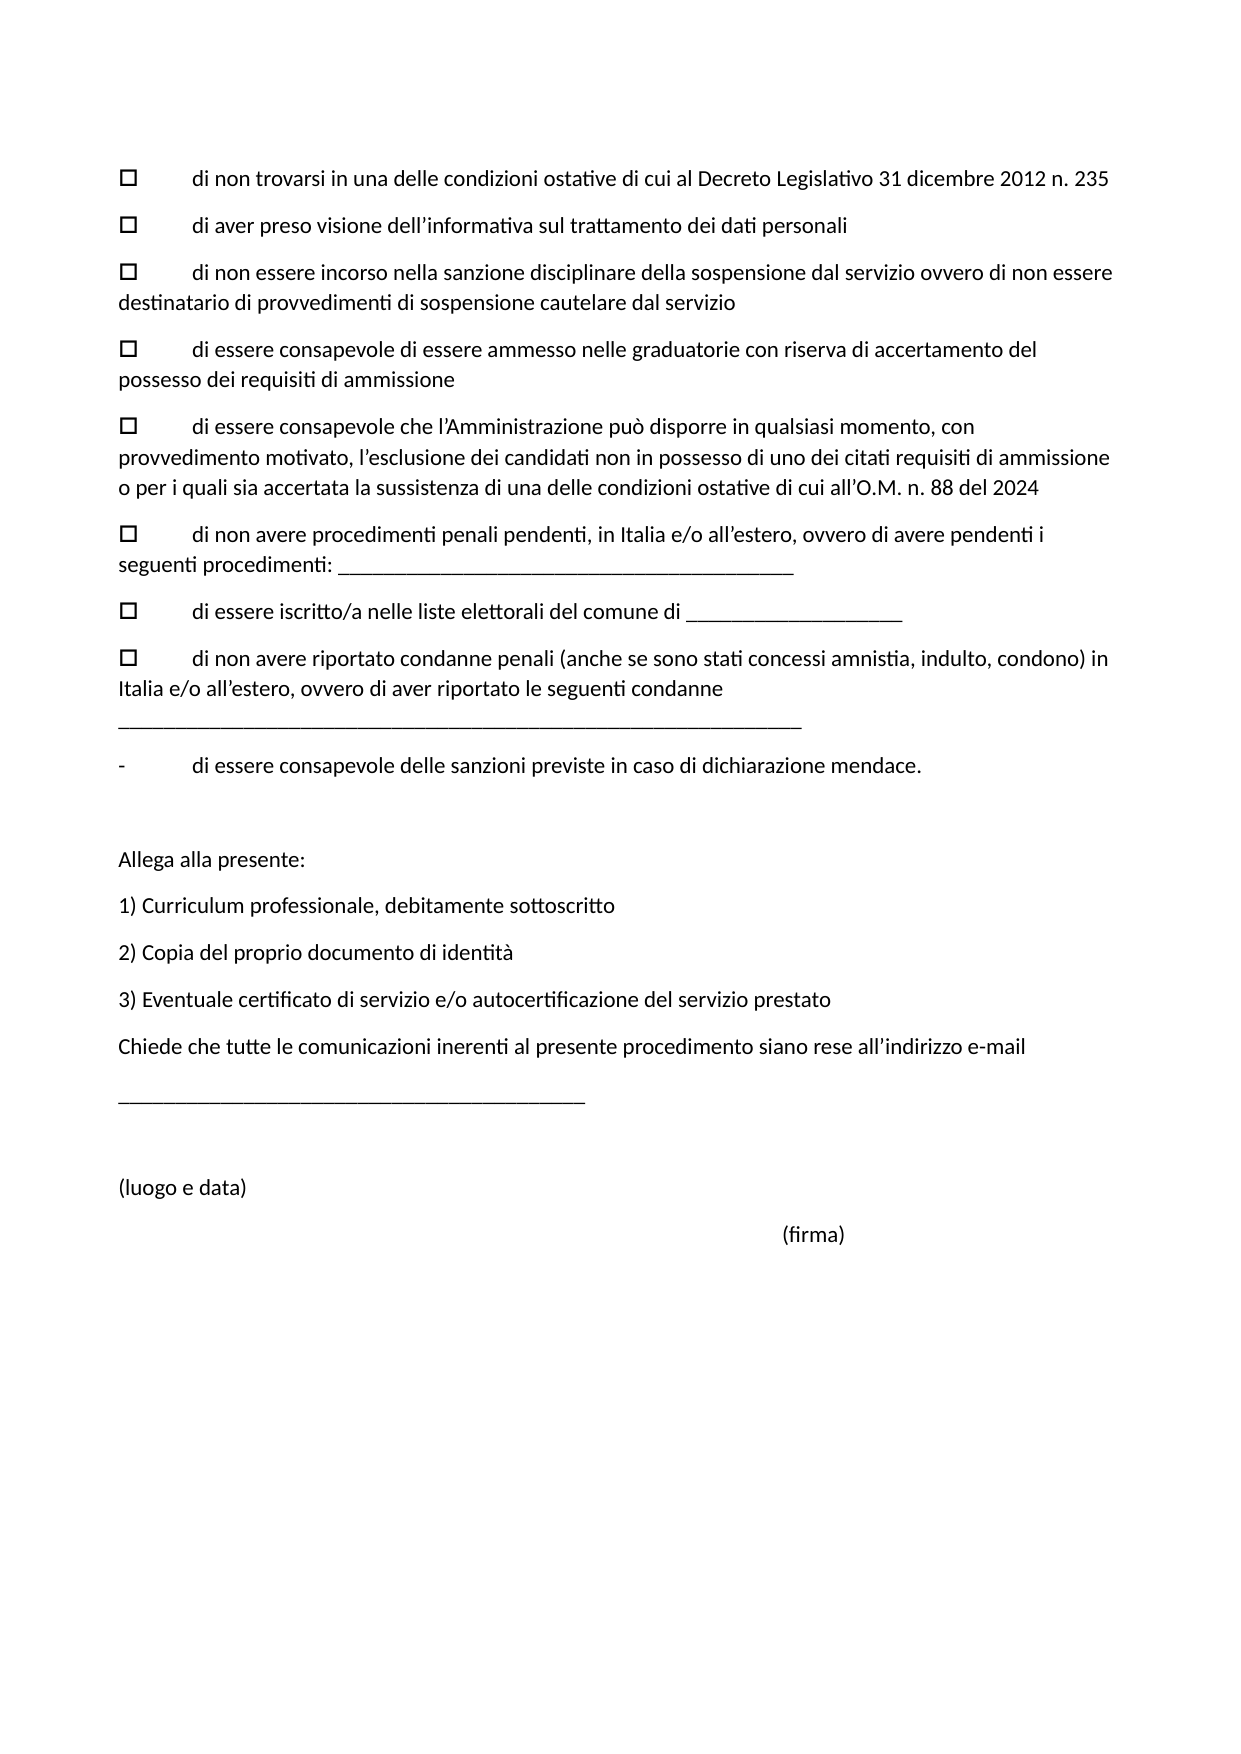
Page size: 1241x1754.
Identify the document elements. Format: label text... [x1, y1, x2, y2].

text (firma) [118, 1220, 1122, 1248]
text di essere consapevole di essere ammesso nelle graduatorie con riserva di accertamento del possesso dei requisiti di ammissione [118, 335, 1122, 394]
text di aver preso visione dell’informativa sul trattamento dei dati personali [118, 211, 1122, 239]
text - di essere consapevole delle sanzioni previste in caso di dichiarazione mendace. [118, 751, 1122, 779]
text 1) Curriculum professionale, debitamente sottoscritto [118, 892, 1122, 920]
text (luogo e data) [118, 1173, 1122, 1201]
text di essere consapevole che l’Amministrazione può disporre in qualsiasi momento, con provvedimento motivato, l’esclusione dei candidati non in possesso di uno dei citati requisiti di ammissione o per i quali sia accertata la sussistenza di una delle condizioni ostative di cui all’O.M. n. 88 del 2024 [118, 412, 1122, 501]
text di non avere procedimenti penali pendenti, in Italia e/o all’estero, ovvero di avere pendenti i seguenti procedimenti: ________________________________________ [118, 520, 1122, 578]
text di non essere incorso nella sanzione disciplinare della sospensione dal servizio ovvero di non essere destinatario di provvedimenti di sospensione cautelare dal servizio [118, 258, 1122, 317]
text _________________________________________ [118, 1079, 1122, 1107]
text 2) Copia del proprio documento di identità [118, 938, 1122, 967]
text 3) Eventuale certificato di servizio e/o autocertificazione del servizio prestato [118, 985, 1122, 1013]
text di non trovarsi in una delle condizioni ostative di cui al Decreto Legislativo 31 dicembre 2012 n. 235 [118, 164, 1122, 193]
text di essere iscritto/a nelle liste elettorali del comune di ___________________ [118, 597, 1122, 625]
text di non avere riportato condanne penali (anche se sono stati concessi amnistia, indulto, condono) in Italia e/o all’estero, ovvero di aver riportato le seguenti condanne ____________________________________________________________ [118, 644, 1122, 732]
text Chiede che tutte le comunicazioni inerenti al presente procedimento siano rese all’indirizzo e-mail [118, 1032, 1122, 1060]
text Allega alla presente: [118, 845, 1122, 873]
